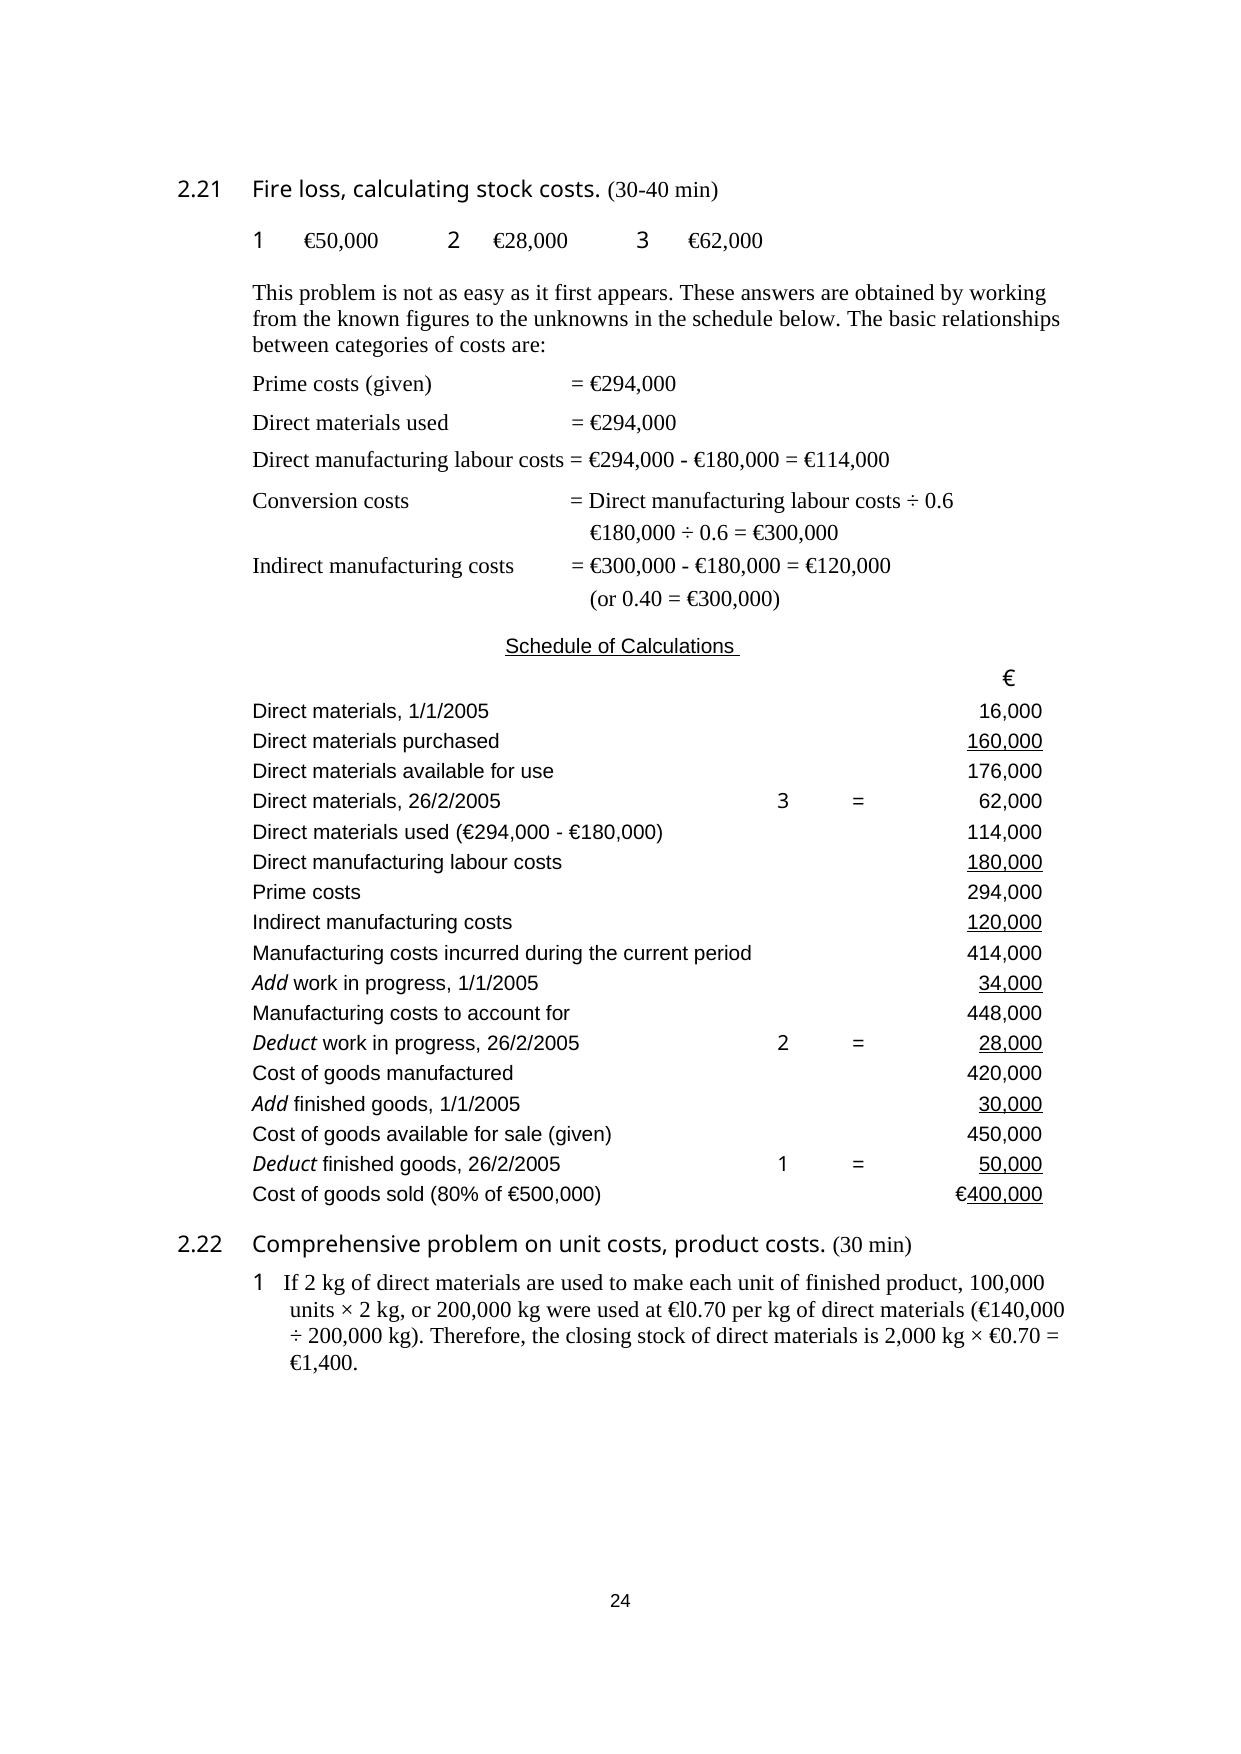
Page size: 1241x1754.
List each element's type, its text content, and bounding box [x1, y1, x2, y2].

text Add finished goods, 1/1/2005 30,000 [177, 1092, 1090, 1116]
text Conversion costs = Direct manufacturing labour costs ÷ 0.6 [252, 487, 1090, 513]
text Deduct finished goods, 26/2/2005 1 = 50,000 [177, 1152, 1090, 1176]
text 1 €50,000 2 €28,000 3 €62,000 [177, 228, 1090, 254]
text Direct materials used (€294,000 - €180,000) 114,000 [177, 820, 1090, 844]
text Direct materials, 26/2/2005 3 = 62,000 [177, 790, 1090, 814]
text from the known figures to the unknowns in the schedule below. The basic relationships [177, 305, 1090, 332]
text Add work in progress, 1/1/2005 34,000 [177, 971, 1090, 995]
text Indirect manufacturing costs 120,000 [177, 911, 1090, 934]
text Direct manufacturing labour costs = €294,000 - €180,000 = €114,000 [252, 447, 1090, 473]
text Direct materials, 1/1/2005 16,000 [177, 699, 1090, 723]
text €180,000 ÷ 0.6 = €300,000 [252, 519, 1090, 546]
text 2.22 Comprehensive problem on unit costs, product costs. (30 min) [177, 1231, 1090, 1258]
text Cost of goods manufactured 420,000 [177, 1062, 1090, 1086]
text 1 If 2 kg of direct materials are used to make each unit of finished product, 100,000 units × 2 kg, or 200,000 kg were used at €l0.70 per kg of direct materials (€140,000 ÷ 200,000 kg). Therefore, the closing stock of direct materials is 2,000 kg × €0.70 = €1,400. [252, 1270, 1083, 1375]
text (or 0.40 = €300,000) [252, 585, 1090, 611]
text Manufacturing costs to account for 448,000 [177, 1001, 1090, 1025]
text Prime costs (given) = €294,000 [177, 371, 1090, 397]
text Schedule of Calculations [505, 634, 1090, 658]
text € [1002, 666, 1090, 692]
text Cost of goods sold (80% of €500,000) €400,000 [177, 1182, 1090, 1206]
text Direct materials used = €294,000 [177, 409, 1090, 436]
text Manufacturing costs incurred during the current period 414,000 [177, 941, 1090, 965]
text Direct manufacturing labour costs 180,000 [177, 850, 1090, 874]
text Deduct work in progress, 26/2/2005 2 = 28,000 [177, 1031, 1090, 1055]
text Indirect manufacturing costs = €300,000 - €180,000 = €120,000 [252, 552, 1090, 579]
text between categories of costs are: [177, 332, 1090, 358]
text This problem is not as easy as it first appears. These answers are obtained by working [177, 279, 1090, 305]
text Direct materials purchased 160,000 [177, 729, 1090, 753]
text Cost of goods available for sale (given) 450,000 [177, 1122, 1090, 1146]
text Direct materials available for use 176,000 [177, 759, 1090, 783]
text Prime costs 294,000 [177, 880, 1090, 904]
text 24 [610, 1590, 1090, 1612]
text 2.21 Fire loss, calculating stock costs. (30-40 min) [177, 176, 1090, 203]
